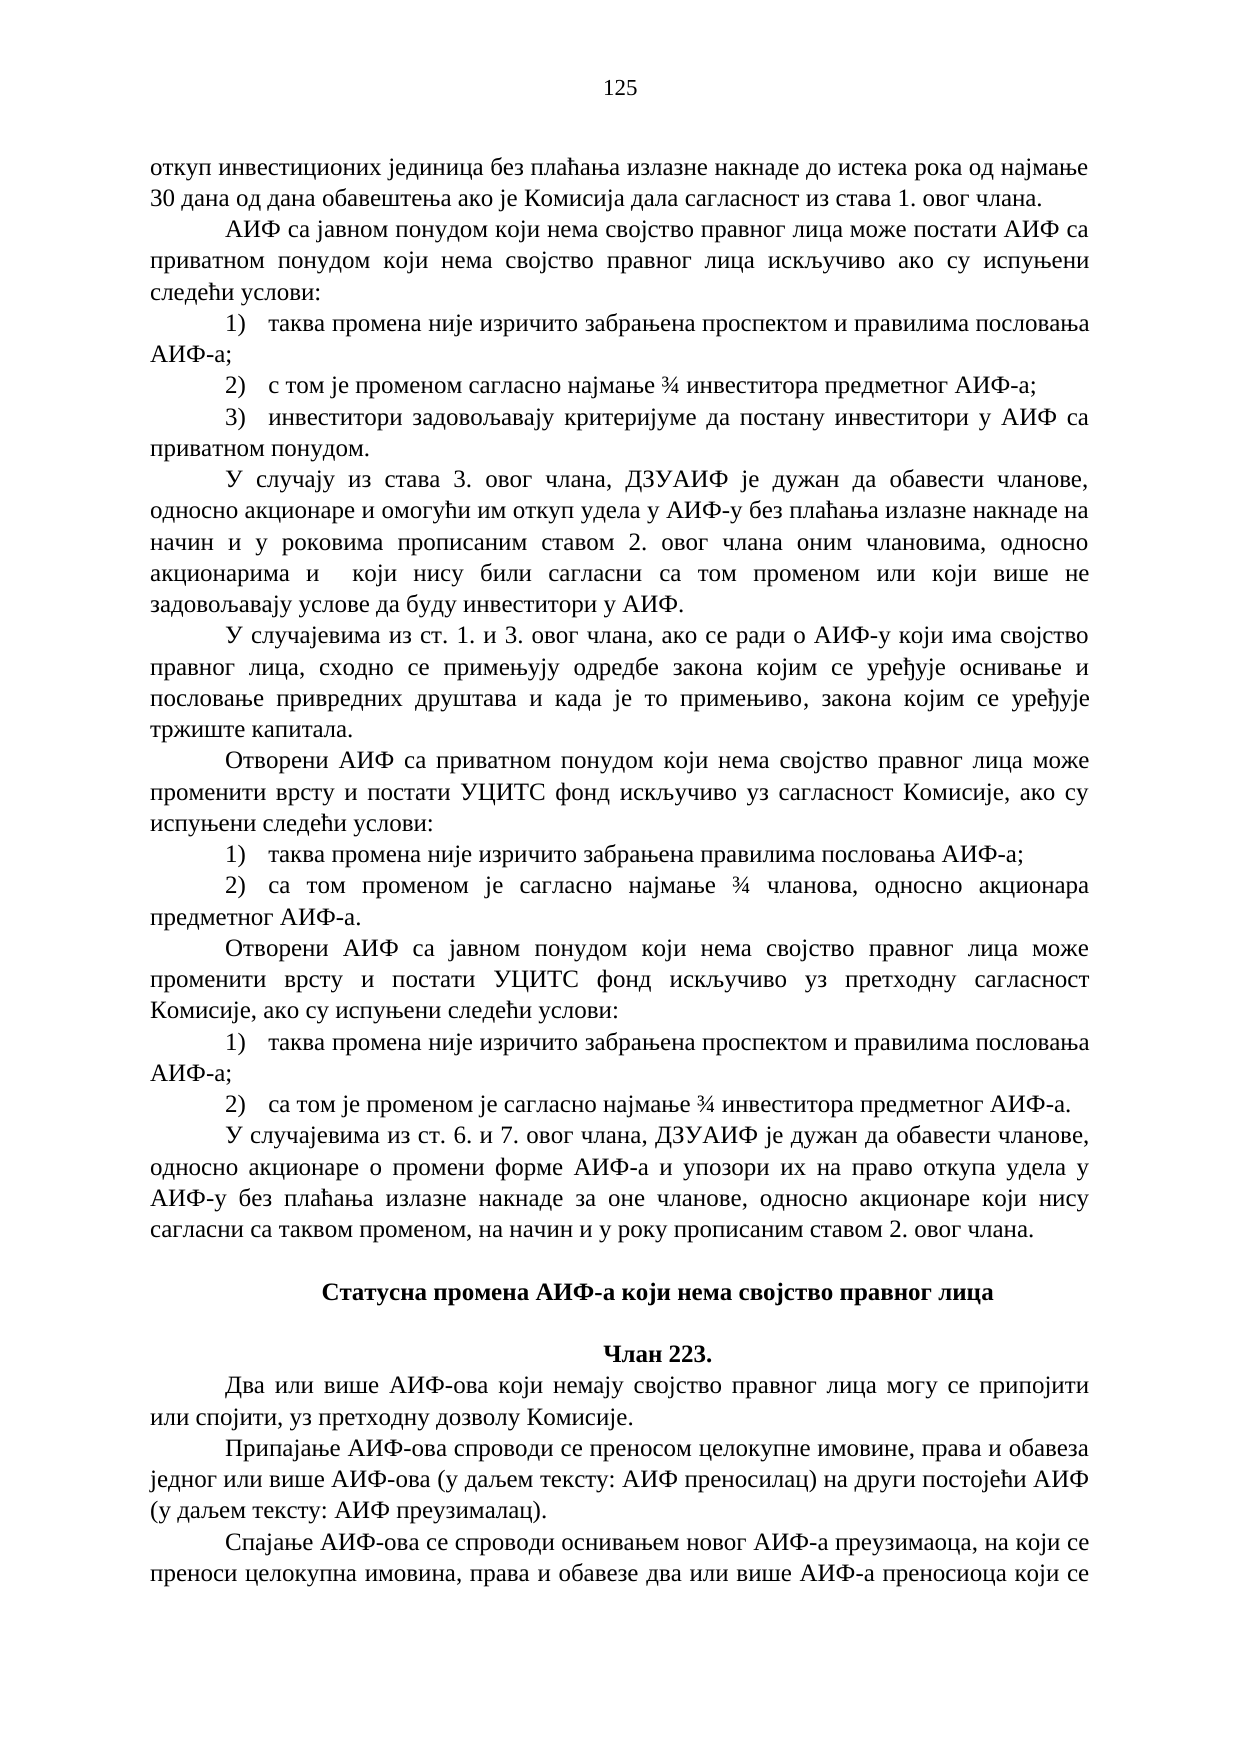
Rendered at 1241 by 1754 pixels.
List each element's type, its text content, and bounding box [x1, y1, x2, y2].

list са том је променом је сагласно најмање ¾ инвеститора предметног АИФ-а. [150, 1087, 1090, 1119]
text У случајевима из ст. 1. и 3. овог члана, ако се ради о АИФ-у који има својство правног лица, сходно се примењују одредбе закона којим се уређује оснивање и пословање привредних друштава и када је то примењиво, закона којим се уређује тржиште капитала. [150, 619, 1090, 744]
text У случајевима из ст. 6. и 7. овог члана, ДЗУАИФ је дужан да обавести чланове, односно акционаре о промени форме АИФ-а и упозори их на право откупа удела у АИФ-у без плаћања излазне накнаде за оне чланове, односно акционаре који нису сагласни са таквом променом, на начин и у року прописаним ставом 2. овог члана. [150, 1119, 1090, 1244]
text Припајање АИФ-ова спроводи се преносом целокупне имовине, права и обавеза једног или више АИФ-ова (у даљем тексту: АИФ преносилац) на други постојећи АИФ (у даљем тексту: АИФ преузималац). [150, 1431, 1090, 1525]
list таква промена није изричито забрањена проспектом и правилима пословања АИФ-а; [150, 1025, 1090, 1087]
text Отворени АИФ са приватном понудом који нема својство правног лица може променити врсту и постати УЦИТС фонд искључиво уз сагласност Комисије, ако су испуњени следећи услови: [150, 744, 1090, 837]
text Члан 223. [150, 1337, 1090, 1369]
text Отворени АИФ са јавном понудом који нема својство правног лица може променити врсту и постати УЦИТС фонд искључиво уз претходну сагласност Комисије, ако су испуњени следећи услови: [150, 931, 1090, 1025]
list таква промена није изричито забрањена проспектом и правилима пословања АИФ-а; [150, 306, 1090, 369]
list са том променом је сагласно најмање ¾ чланова, односно акционара предметног АИФ-а. [150, 869, 1090, 931]
list таква промена није изричито забрањена правилима пословања АИФ-а; [150, 837, 1090, 869]
text АИФ са јавном понудом који нема својство правног лица може постати АИФ са приватном понудом који нема својство правног лица искључиво ако су испуњени следећи услови: [150, 212, 1090, 306]
list с том је променом сагласно најмање ¾ инвеститора предметног АИФ-а; [150, 369, 1090, 400]
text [150, 150, 1090, 212]
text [150, 1525, 1090, 1587]
subtitle Статусна промена АИФ-а који нема својство правног лица [150, 1275, 1090, 1306]
text Два или више АИФ-ова који немају својство правног лица могу се припојити или спојити, уз претходну дозволу Комисије. [150, 1369, 1090, 1431]
text У случају из става 3. овог члана, ДЗУАИФ је дужан да обавести чланове, односно акционаре и омогући им откуп удела у АИФ-у без плаћања излазне накнаде на начин и у роковима прописаним ставом 2. овог члана оним члановима, односно акционарима и који нису били сагласни са том променом или који више не задовољавају услове да буду инвеститори у АИФ. [150, 462, 1090, 619]
list инвеститори задовољавају критеријуме да постану инвеститори у АИФ са приватном понудом. [150, 400, 1090, 462]
